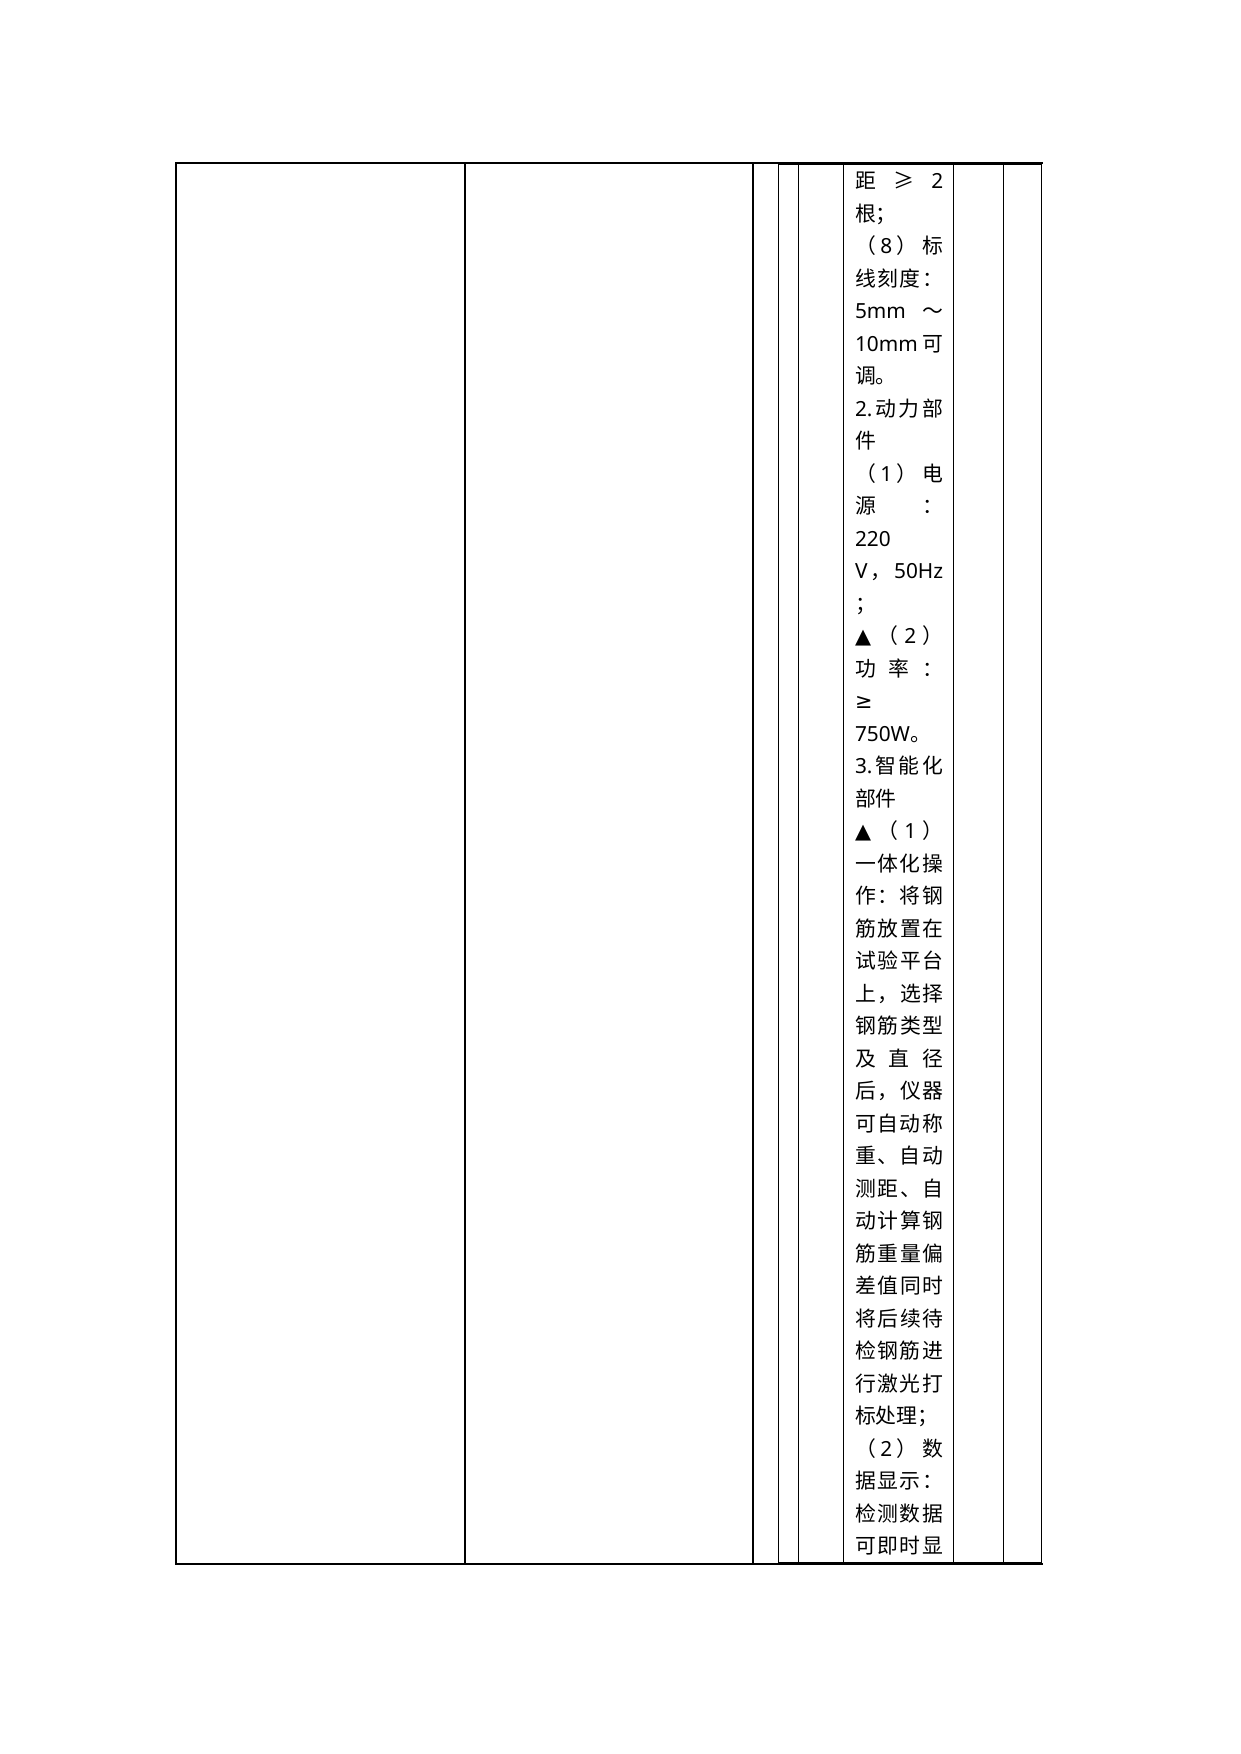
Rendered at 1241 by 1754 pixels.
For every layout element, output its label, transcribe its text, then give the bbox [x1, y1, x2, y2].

table_cell [844, 165, 953, 1562]
table_cell [1004, 165, 1041, 1562]
table_cell [954, 165, 1003, 1562]
table_cell [754, 164, 778, 1563]
table_cell 1 [177, 164, 464, 1563]
table_cell [799, 165, 843, 1562]
table_cell [466, 164, 752, 1563]
table_cell [779, 165, 798, 1562]
